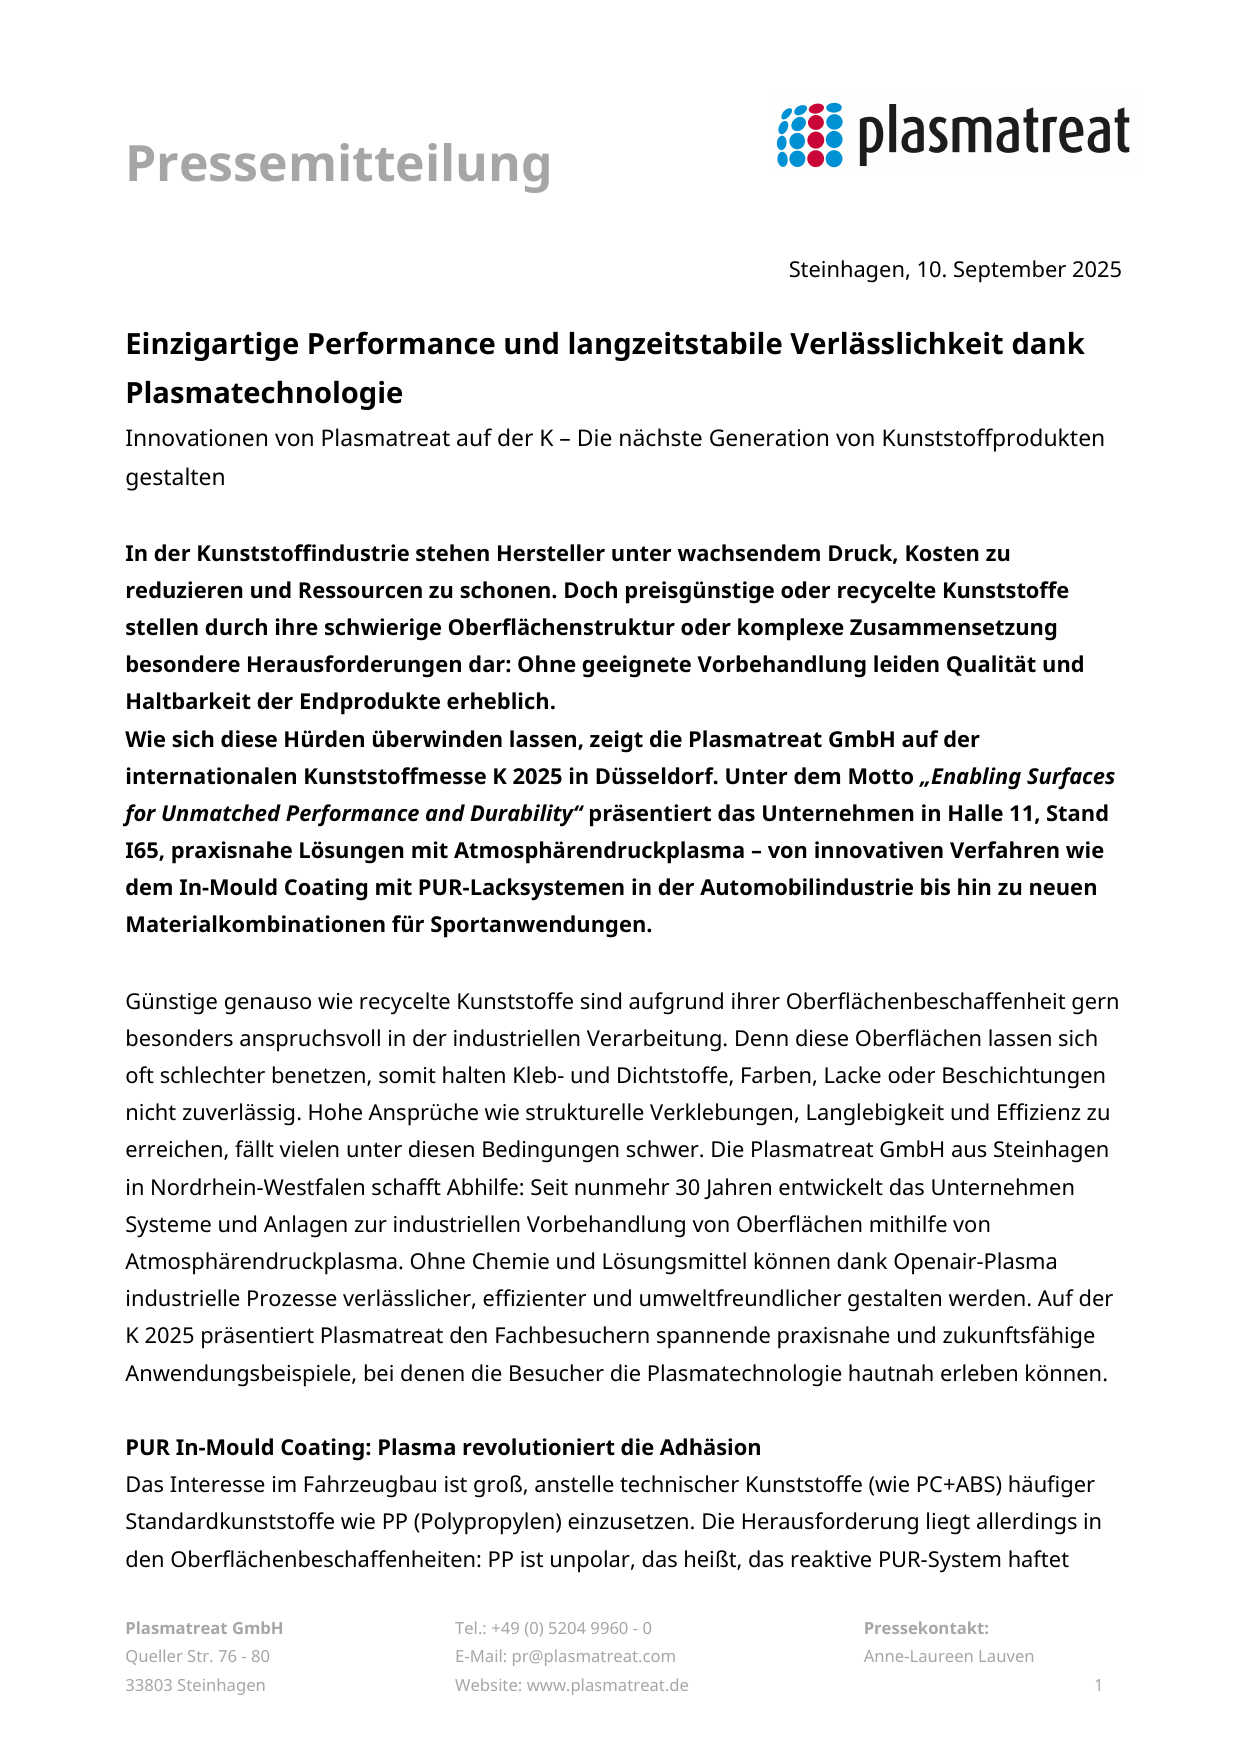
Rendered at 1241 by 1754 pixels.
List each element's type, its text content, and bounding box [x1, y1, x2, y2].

text In der Kunststoffindustrie stehen Hersteller unter wachsendem Druck, Kosten zu reduzieren und Ressourcen zu schonen. Doch preisgünstige oder recycelte Kunststoffe stellen durch ihre schwierige Oberflächenstruktur oder komplexe Zusammensetzung besondere Herausforderungen dar: Ohne geeignete Vorbehandlung leiden Qualität und Haltbarkeit der Endprodukte erheblich. [125, 538, 1122, 716]
text Innovationen von Plasmatreat auf der K – Die nächste Generation von Kunststoffprodukten gestalten [125, 422, 1122, 493]
text PUR In-Mould Coating: Plasma revolutioniert die Adhäsion [125, 1432, 1122, 1462]
text Wie sich diese Hürden überwinden lassen, zeigt die Plasmatreat GmbH auf der internationalen Kunststoffmesse K 2025 in Düsseldorf. Unter dem Motto „Enabling Surfaces for Unmatched Performance and Durability“ präsentiert das Unternehmen in Halle 11, Stand I65, praxisnahe Lösungen mit Atmosphärendruckplasma – von innovativen Verfahren wie dem In-Mould Coating mit PUR-Lacksystemen in der Automobilindustrie bis hin zu neuen Materialkombinationen für Sportanwendungen. [125, 723, 1122, 939]
text Steinhagen, 10. September 2025 [125, 254, 1122, 284]
text Günstige genauso wie recycelte Kunststoffe sind aufgrund ihrer Oberflächenbeschaffenheit gern besonders anspruchsvoll in der industriellen Verarbeitung. Denn diese Oberflächen lassen sich oft schlechter benetzen, somit halten Kleb- und Dichtstoffe, Farben, Lacke oder Beschichtungen nicht zuverlässig. Hohe Ansprüche wie strukturelle Verklebungen, Langlebigkeit und Effizienz zu erreichen, fällt vielen unter diesen Bedingungen schwer. Die Plasmatreat GmbH aus Steinhagen in Nordrhein-Westfalen schafft Abhilfe: Seit nunmehr 30 Jahren entwickelt das Unternehmen Systeme und Anlagen zur industriellen Vorbehandlung von Oberflächen mithilfe von Atmosphärendruckplasma. Ohne Chemie und Lösungsmittel können dank Openair-Plasma industrielle Prozesse verlässlicher, effizienter und umweltfreundlicher gestalten werden. Auf der K 2025 präsentiert Plasmatreat den Fachbesuchern spannende praxisnahe und zukunftsfähige Anwendungsbeispiele, bei denen die Besucher die Plasmatechnologie hautnah erleben können. [125, 986, 1122, 1387]
picture [768, 94, 1138, 176]
text Einzigartige Performance und langzeitstabile Verlässlichkeit dank Plasmatechnologie [125, 323, 1122, 412]
